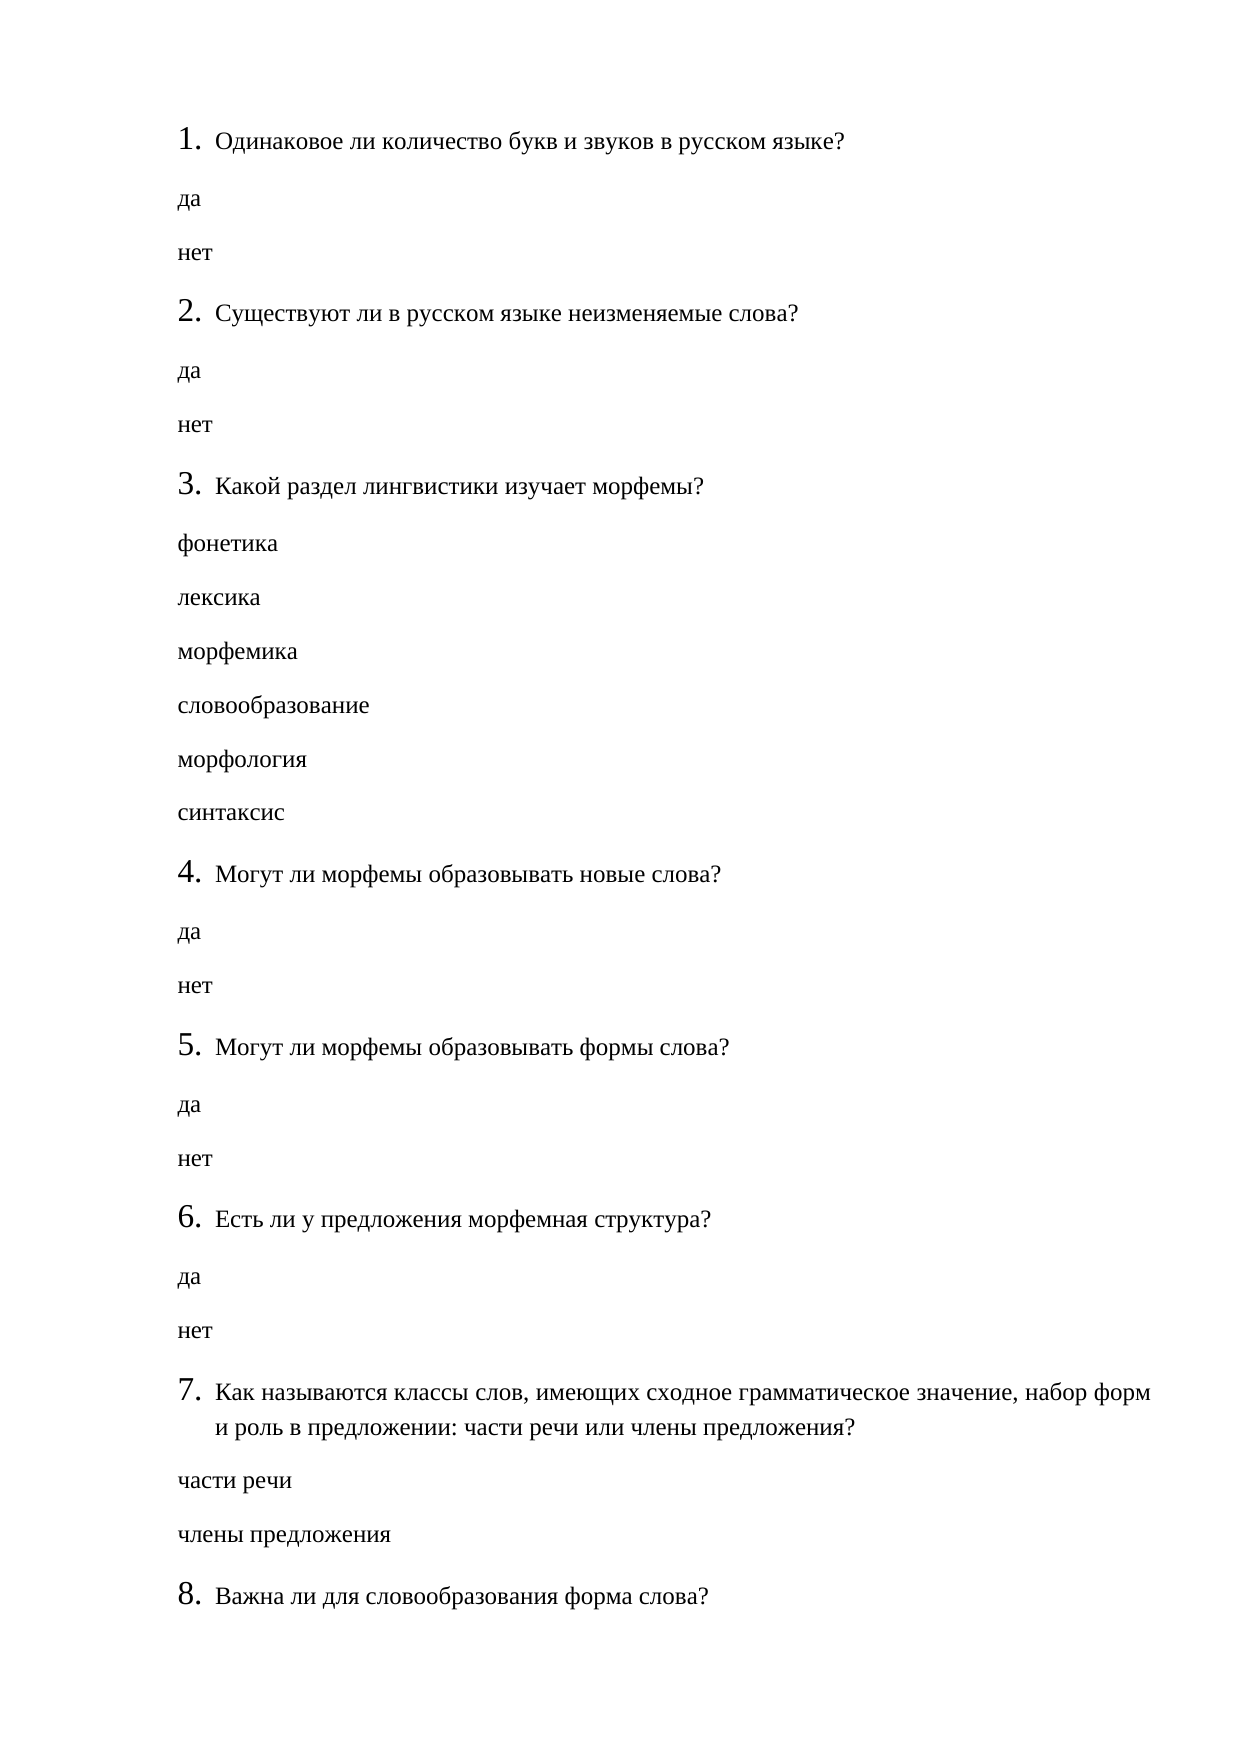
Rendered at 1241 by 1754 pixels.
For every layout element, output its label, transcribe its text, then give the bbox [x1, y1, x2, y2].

text нет [118, 409, 1152, 438]
text нет [118, 1315, 1152, 1344]
text морфемика [118, 636, 1152, 665]
list Как называются классы слов, имеющих сходное грамматическое значение, набор форм и роль в предложении: части речи или члены предложения? [177, 1369, 1152, 1441]
text нет [118, 1143, 1152, 1171]
text члены предложения [118, 1519, 1152, 1548]
list Могут ли морфемы образовывать формы слова? [177, 1024, 1152, 1062]
list Могут ли морфемы образовывать новые слова? [177, 851, 1152, 890]
list Важна ли для словообразования форма слова? [177, 1573, 1152, 1612]
text нет [118, 970, 1152, 999]
text лексика [118, 582, 1152, 611]
text синтаксис [118, 797, 1152, 826]
text фонетика [118, 528, 1152, 557]
list Одинаковое ли количество букв и звуков в русском языке? [177, 118, 1152, 156]
text части речи [118, 1466, 1152, 1494]
text словообразование [118, 690, 1152, 718]
text да [118, 916, 1152, 945]
list Существуют ли в русском языке неизменяемые слова? [177, 291, 1152, 329]
text да [118, 1089, 1152, 1118]
text нет [118, 237, 1152, 266]
text да [118, 1261, 1152, 1290]
text да [118, 183, 1152, 212]
text морфология [118, 744, 1152, 772]
list Какой раздел лингвистики изучает морфемы? [177, 463, 1152, 502]
list Есть ли у предложения морфемная структура? [177, 1197, 1152, 1235]
text да [118, 356, 1152, 384]
